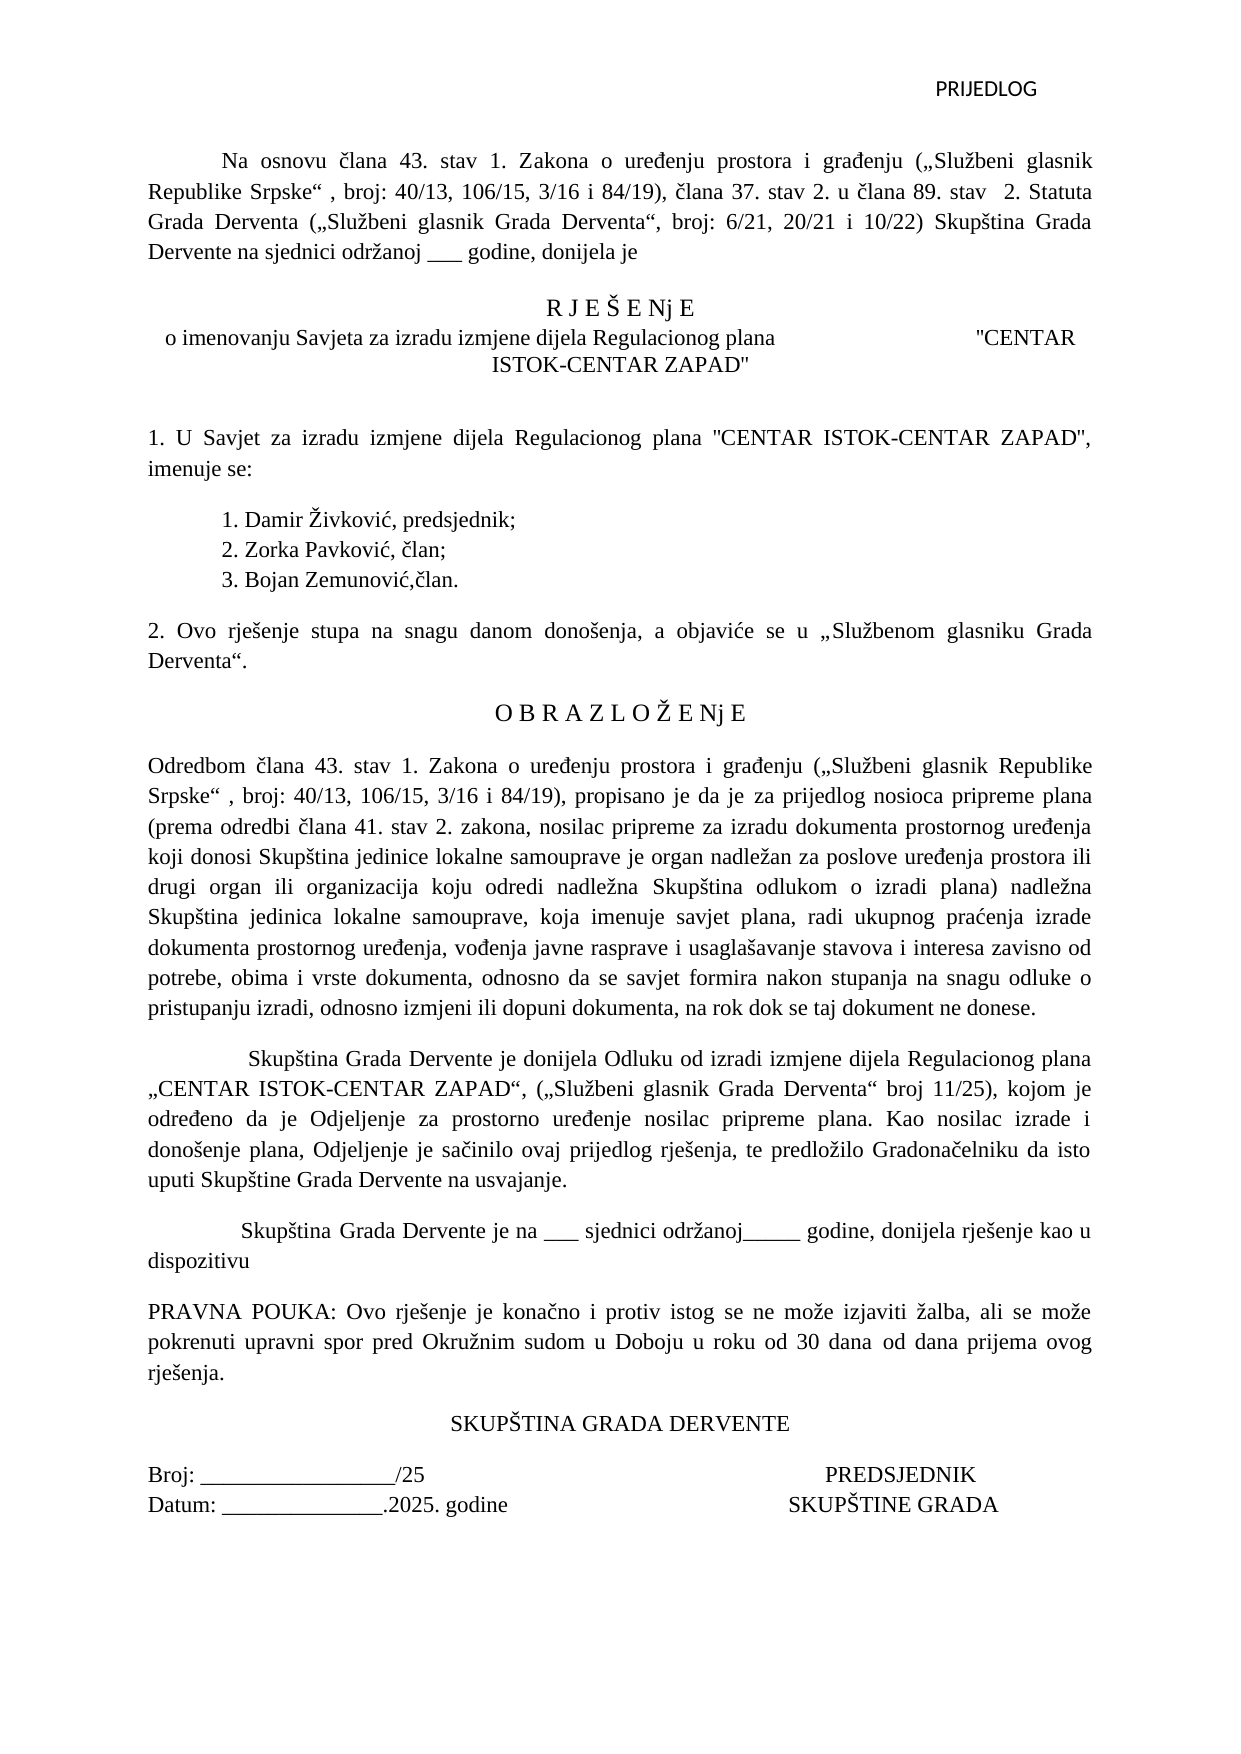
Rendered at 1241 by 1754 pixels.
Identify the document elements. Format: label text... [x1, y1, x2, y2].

text Broj: _________________/25 PREDSJEDNIK Datum: ______________.2025. godine SKUPŠTINE GRADA [148, 1461, 1093, 1549]
text SKUPŠTINA GRADA DERVENTE [148, 1409, 1093, 1436]
text O B R A Z L O Ž E Nj E [148, 698, 1093, 727]
text 1. Damir Živković, predsjednik; 2. Zorka Pavković, član; 3. Bojan Zemunović,član. [148, 506, 1093, 592]
text Skupština Grada Dervente je donijela Odluku od izradi izmjene dijela Regulacionog plana „CENTAR ISTOK-CENTAR ZAPAD“, („Službeni glasnik Grada Derventa“ broj 11/25), kojom je određeno da je Odjeljenje za prostorno uređenje nosilac pripreme plana. Kao nosilac izrade i donošenje plana, Odjeljenje je sačinilo ovaj prijedlog rješenja, te predložilo Gradonačelniku da isto uputi Skupštine Grada Dervente na usvajanje. [148, 1045, 1093, 1192]
text Odredbom člana 43. stav 1. Zakona o uređenju prostora i građenju („Službeni glasnik Republike Srpske“ , broj: 40/13, 106/15, 3/16 i 84/19), propisano je da je za prijedlog nosioca pripreme plana (prema odredbi člana 41. stav 2. zakona, nosilac pripreme za izradu dokumenta prostornog uređenja koji donosi Skupština jedinice lokalne samouprave je organ nadležan za poslove uređenja prostora ili drugi organ ili organizacija koju odredi nadležna Skupština odlukom o izradi plana) nadležna Skupština jedinica lokalne samouprave, koja imenuje savjet plana, radi ukupnog praćenja izrade dokumenta prostornog uređenja, vođenja javne rasprave i usaglašavanje stavova i interesa zavisno od potrebe, obima i vrste dokumenta, odnosno da se savjet formira nakon stupanja na snagu odluke o pristupanju izradi, odnosno izmjeni ili dopuni dokumenta, na rok dok se taj dokument ne donese. [148, 752, 1093, 1020]
text Na osnovu člana 43. stav 1. Zakona o uređenju prostora i građenju („Službeni glasnik Republike Srpske“ , broj: 40/13, 106/15, 3/16 i 84/19), člana 37. stav 2. u člana 89. stav 2. Statuta Grada Derventa („Službeni glasnik Grada Derventa“, broj: 6/21, 20/21 i 10/22) Skupština Grada Dervente na sjednici održanoj ___ godine, donijela je [148, 148, 1093, 264]
text 2. Ovo rješenje stupa na snagu danom donošenja, a objaviće se u „Službenom glasniku Grada Derventa“. [148, 617, 1093, 674]
text 1. U Savjet za izradu izmjene dijela Regulacionog plana ''CENTAR ISTOK-CENTAR ZAPAD'', imenuje se: [148, 424, 1093, 481]
text R J E Š E Nj E o imenovanju Savjeta za izradu izmjene dijela Regulacionog plana ''CENTAR ISTOK-CENTAR ZAPAD'' [148, 293, 1093, 377]
text PRAVNA POUKA: Ovo rješenje je konačno i protiv istog se ne može izjaviti žalba, ali se može pokrenuti upravni spor pred Okružnim sudom u Doboju u roku od 30 dana od dana prijema ovog rješenja. [148, 1298, 1093, 1385]
text Skupština Grada Dervente je na ___ sjednici održanoj_____ godine, donijela rješenje kao u dispozitivu [148, 1217, 1093, 1273]
